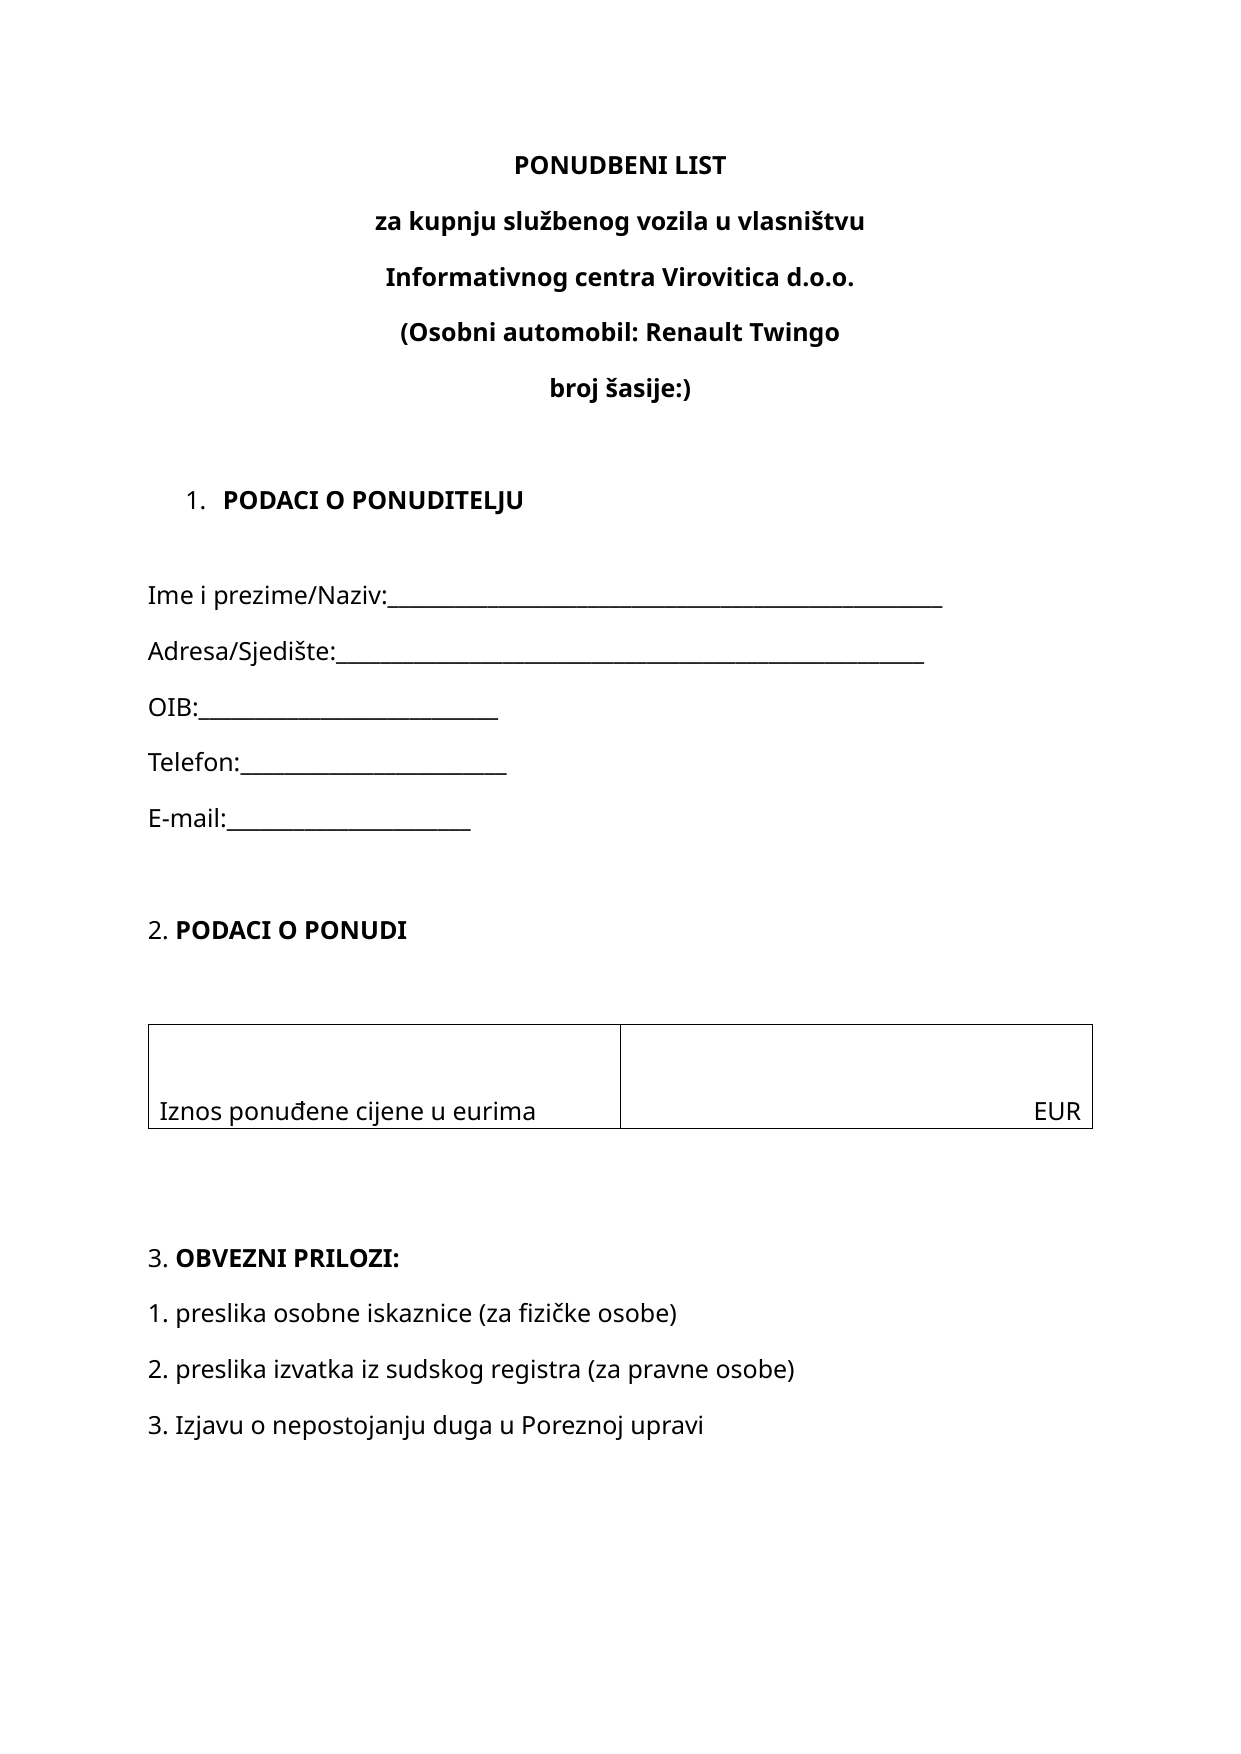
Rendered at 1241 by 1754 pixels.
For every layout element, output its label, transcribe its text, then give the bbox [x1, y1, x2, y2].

table_header EUR [621, 1025, 1092, 1127]
list PODACI O PONUDITELJU [185, 483, 1093, 517]
text Ime i prezime/Naziv:__________________________________________________ [148, 578, 1093, 612]
text (Osobni automobil: Renault Twingo [148, 315, 1093, 349]
text PONUDBENI LIST [148, 148, 1093, 182]
text broj šasije:) [148, 371, 1093, 405]
text Adresa/Sjedište:_____________________________________________________ [148, 633, 1093, 667]
text E-mail:______________________ [148, 801, 1093, 835]
text Telefon:________________________ [148, 745, 1093, 779]
text 3. Izjavu o nepostojanju duga u Poreznoj upravi [148, 1408, 1093, 1442]
text OIB:___________________________ [148, 689, 1093, 723]
text za kupnju službenog vozila u vlasništvu [148, 203, 1093, 237]
table_header Iznos ponuđene cijene u eurima [149, 1025, 620, 1127]
text Informativnog centra Virovitica d.o.o. [148, 259, 1093, 293]
text 1. preslika osobne iskaznice (za fizičke osobe) [148, 1296, 1093, 1330]
text 3. OBVEZNI PRILOZI: [148, 1240, 1093, 1274]
text 2. preslika izvatka iz sudskog registra (za pravne osobe) [148, 1352, 1093, 1386]
text 2. PODACI O PONUDI [148, 913, 1093, 947]
